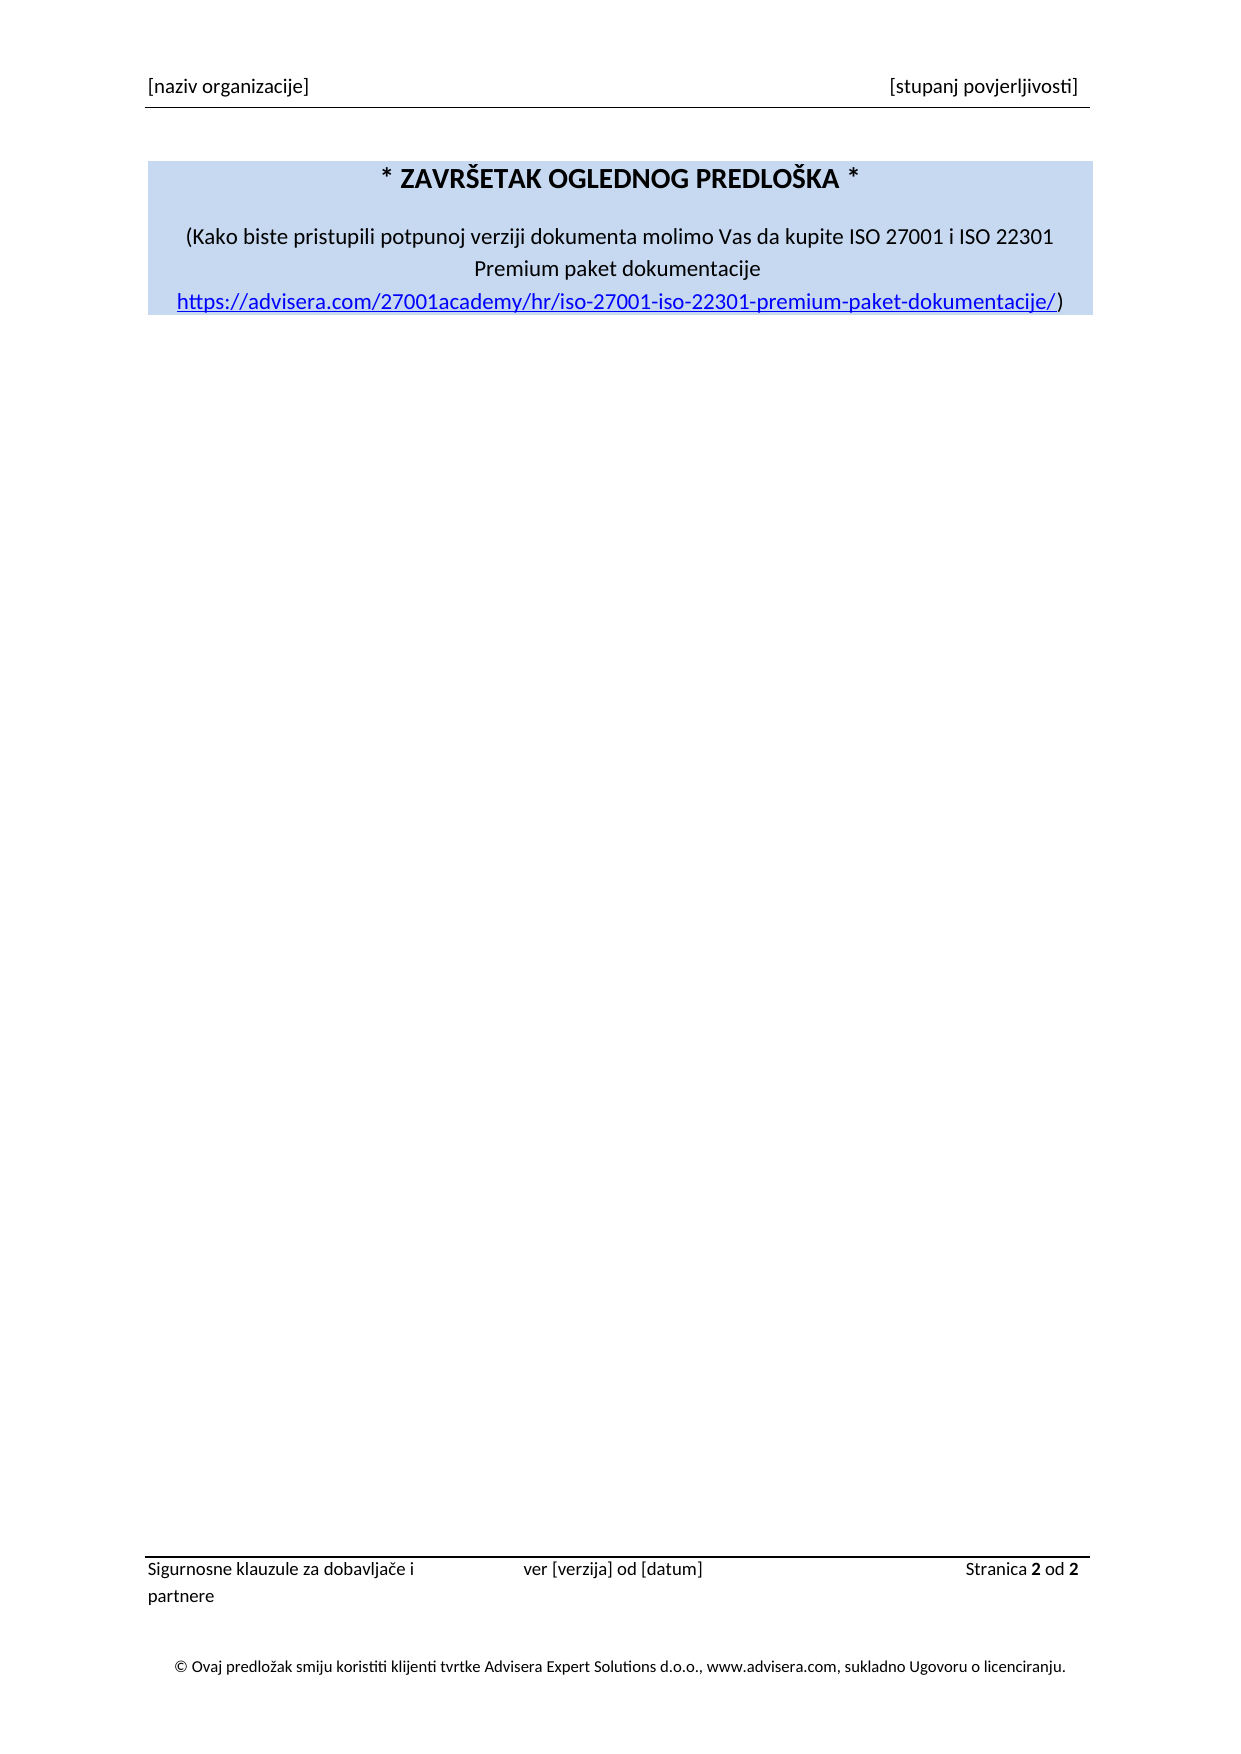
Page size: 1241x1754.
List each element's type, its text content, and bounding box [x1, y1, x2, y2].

text (Kako biste pristupili potpunoj verziji dokumenta molimo Vas da kupite ISO 27001 i ISO 22301 Premium paket dokumentacije https://advisera.com/27001academy/hr/iso-27001-iso-22301-premium-paket-dokumentacije/) [148, 222, 1093, 315]
text * ZAVRŠETAK OGLEDNOG PREDLOŠKA * [148, 161, 1093, 196]
